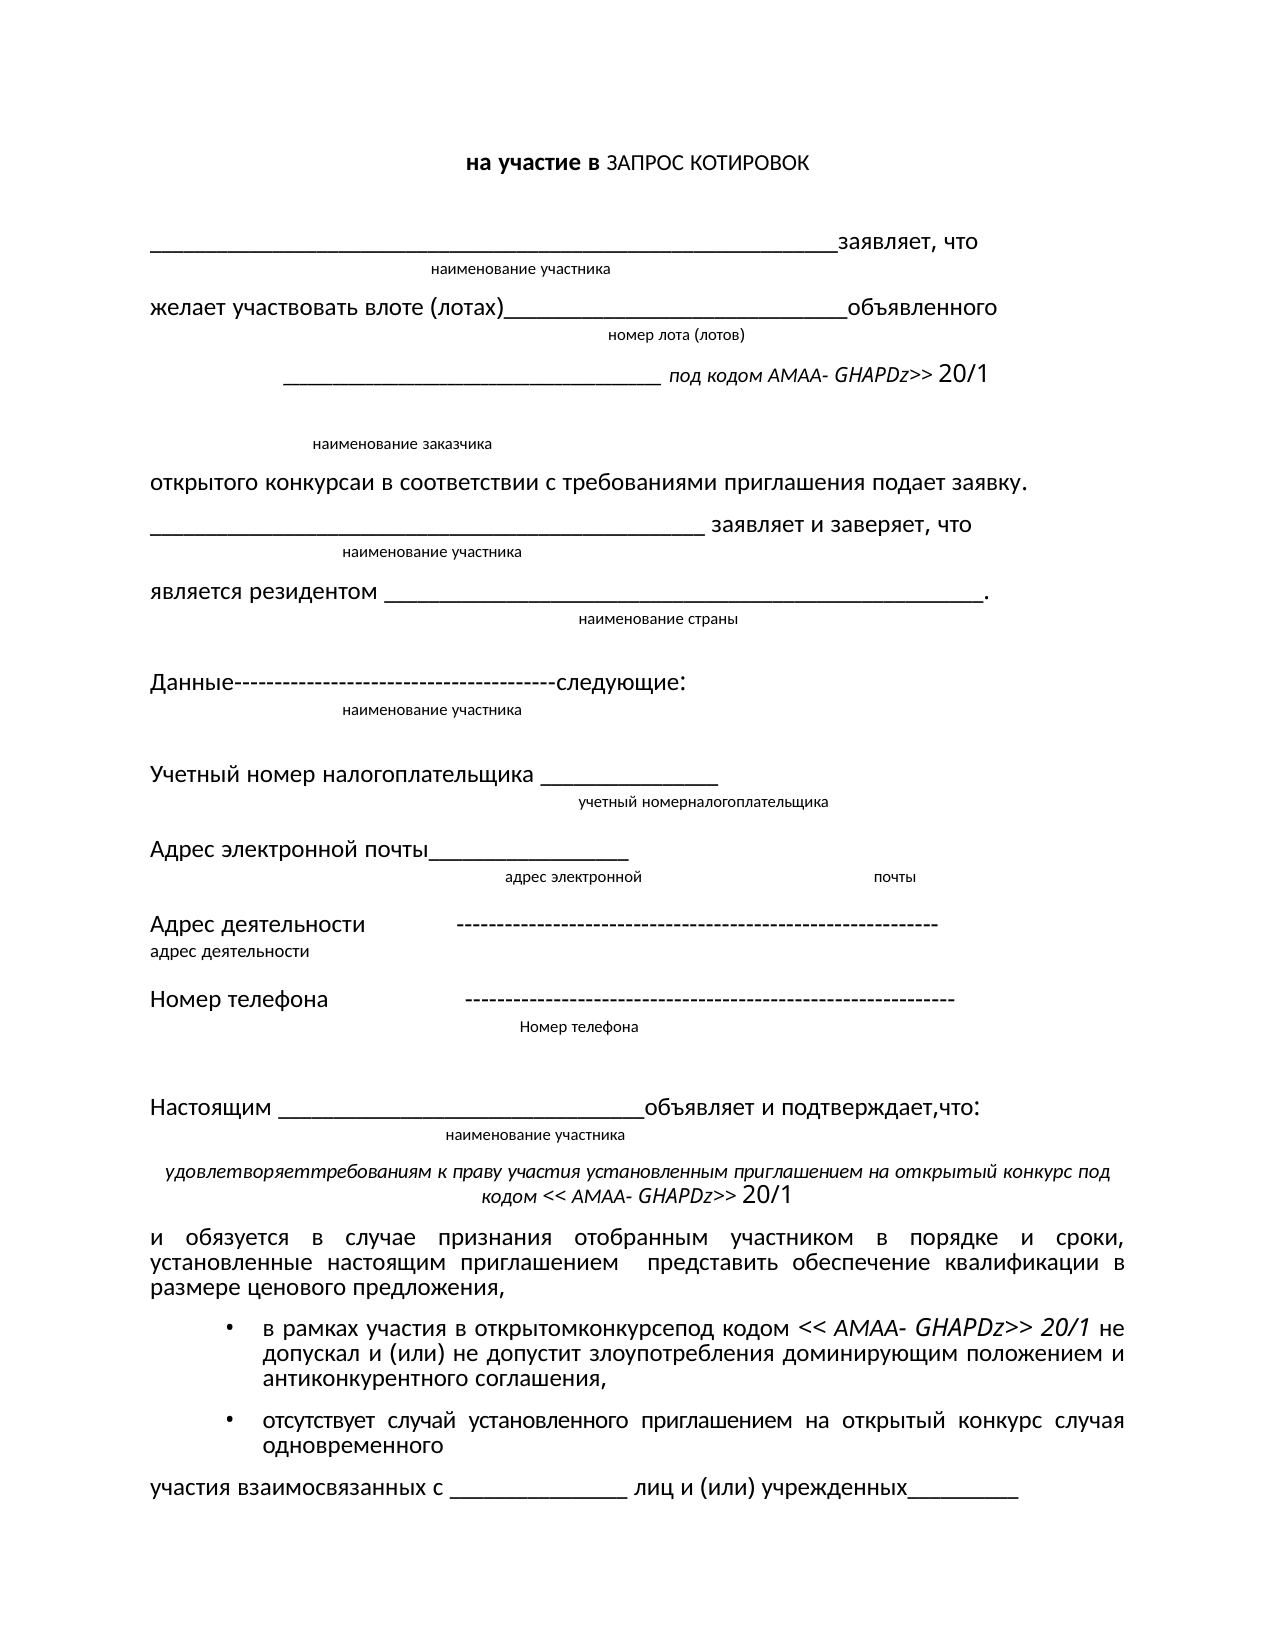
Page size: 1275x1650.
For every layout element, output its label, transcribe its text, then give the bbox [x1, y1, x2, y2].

text Данные----------------------------------------следующие: [150, 671, 1125, 696]
text открытого конкурсаи в соответствии с требованиями приглашения подает заявку. [150, 471, 1125, 496]
text желает участвовать влоте (лотах)_______________________________объявленного [150, 296, 1125, 321]
text Настоящим _________________________________объявляет и подтверждает,что: [150, 1096, 1125, 1121]
text на участие в ЗАПРОС КОТИРОВОК [150, 150, 1125, 175]
text наименование участника [342, 537, 1125, 562]
text Номер телефона ------------------------------------------------------------- [150, 987, 1125, 1012]
text и обязуется в случае признания отобранным участником в порядке и сроки, установленные настоящим приглашением представить обеспечение квалификации в размере ценового предложения, [150, 1225, 1125, 1300]
text Учетный номер налогоплательщика ________________ [150, 762, 1125, 787]
text является резидентом ______________________________________________________. [150, 579, 1125, 604]
text наименование участника [445, 1121, 1125, 1146]
text Номер телефона [519, 1012, 1125, 1037]
text Адрес электронной почты__________________ [150, 837, 1125, 862]
text номер лота (лотов) [608, 321, 1125, 346]
text участия взаимосвязанных с ________________ лиц и (или) учрежденных__________ [150, 1475, 1125, 1500]
text __________________________________________________ заявляет и заверяет, что [150, 512, 1125, 537]
text наименование страны [578, 604, 1125, 629]
text адрес деятельности [150, 937, 1125, 962]
text наименование участника [431, 254, 1125, 279]
text адрес электронной почты [504, 862, 1125, 887]
text учетный номерналогоплательщика [578, 787, 1125, 812]
text Адрес деятельности ------------------------------------------------------------ [150, 912, 1125, 937]
text удовлетворяеттребованиям к праву участия установленным приглашением на открытый конкурс под кодом << АМАА- GHAPDz>> 20/1 [150, 1158, 1125, 1208]
text ______________________________________________________________заявляет, что [150, 229, 1125, 254]
text наименование заказчика [312, 429, 1125, 454]
list отсутствует случай установленного приглашением на открытый конкурс случая одновременного [225, 1408, 1125, 1458]
text ______________________________________________ под кодом АМАА- GHAPDz>> 20/1 [150, 362, 1125, 387]
list в рамках участия в открытомконкурсепод кодом << АМАА- GHAPDz>> 20/1 не допускал и (или) не допустит злоупотребления доминирующим положением и антиконкурентного соглашения, [225, 1317, 1125, 1392]
text наименование участника [342, 696, 1125, 721]
